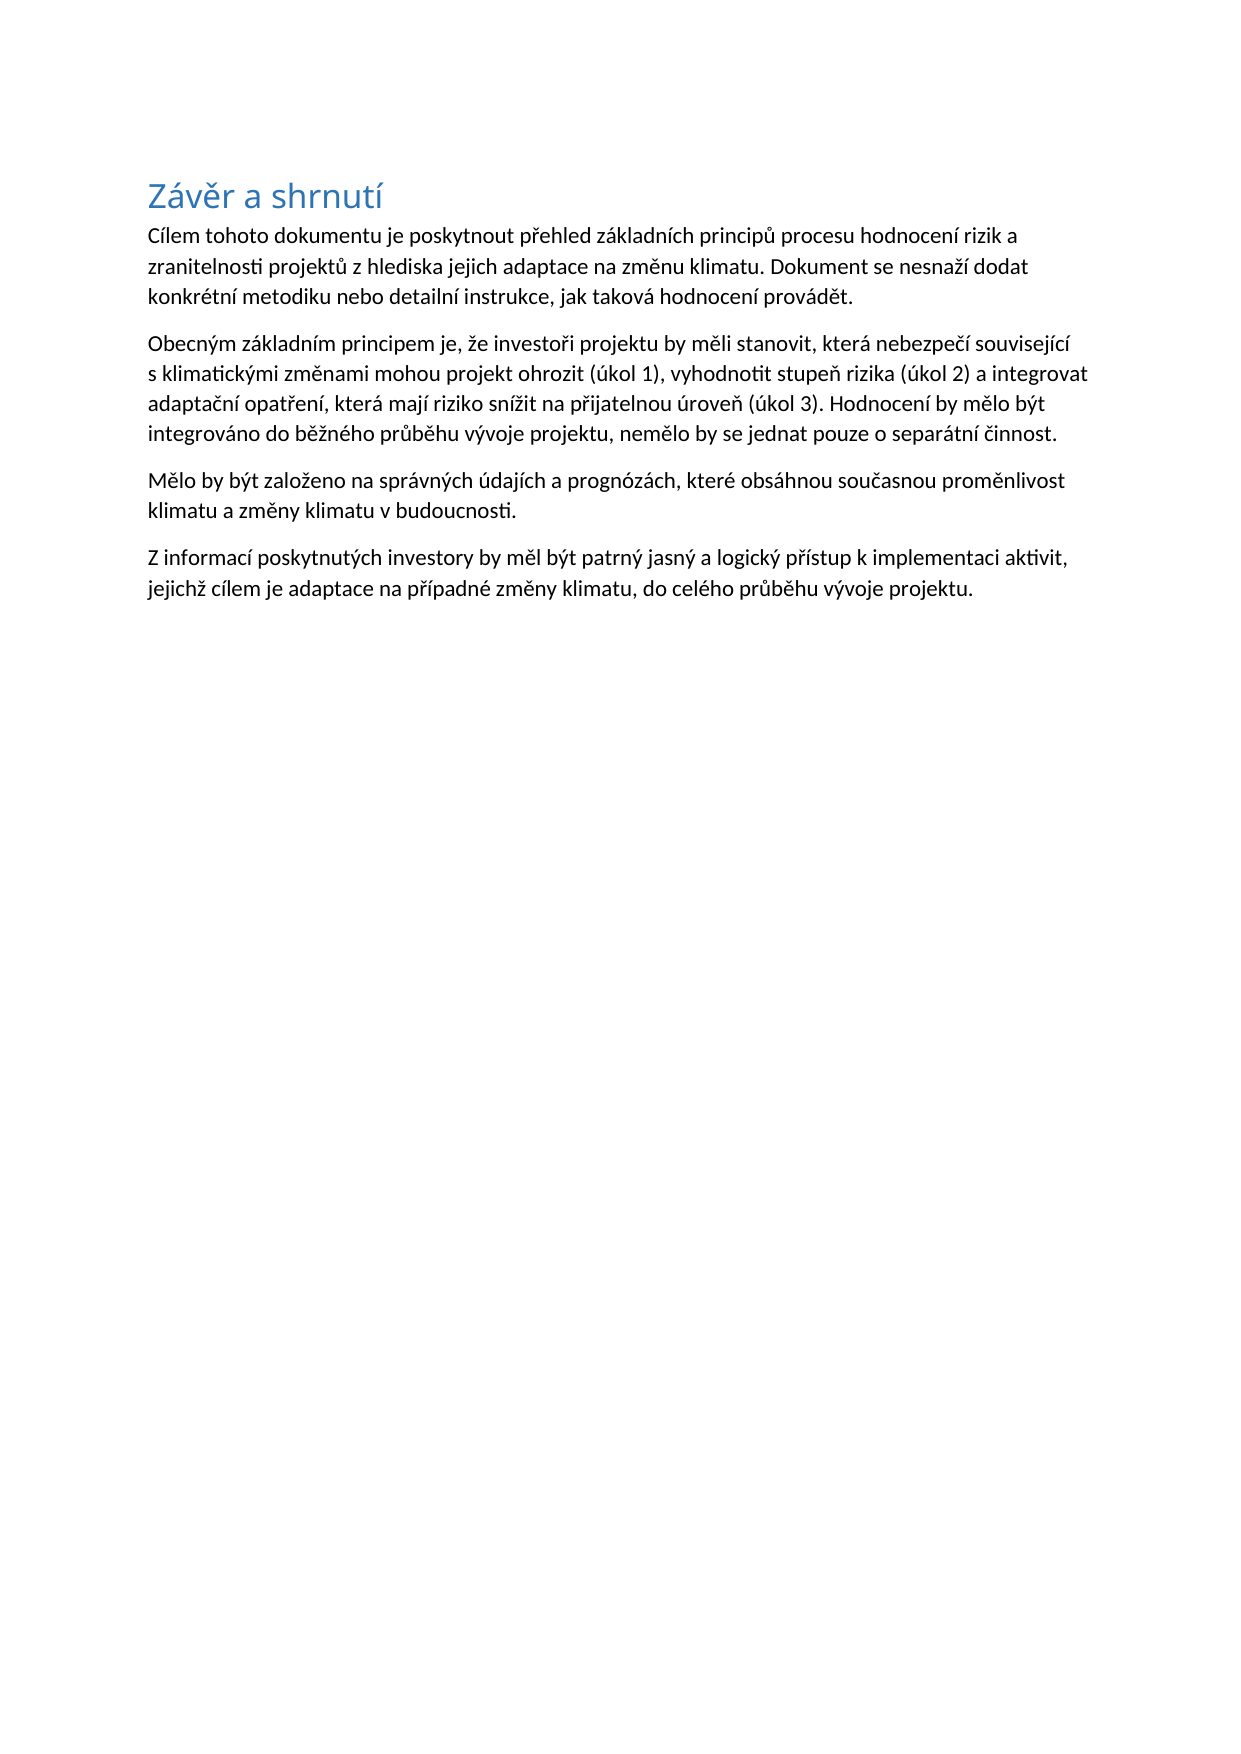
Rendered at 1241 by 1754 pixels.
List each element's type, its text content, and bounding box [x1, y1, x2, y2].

text Mělo by být založeno na správných údajích a prognózách, které obsáhnou současnou proměnlivost klimatu a změny klimatu v budoucnosti. [148, 466, 1093, 524]
text Obecným základním principem je, že investoři projektu by měli stanovit, která nebezpečí související s klimatickými změnami mohou projekt ohrozit (úkol 1), vyhodnotit stupeň rizika (úkol 2) a integrovat adaptační opatření, která mají riziko snížit na přijatelnou úroveň (úkol 3). Hodnocení by mělo být integrováno do běžného průběhu vývoje projektu, nemělo by se jednat pouze o separátní činnost. [148, 329, 1093, 447]
subtitle Závěr a shrnutí [148, 173, 1093, 218]
text Cílem tohoto dokumentu je poskytnout přehled základních principů procesu hodnocení rizik a zranitelnosti projektů z hlediska jejich adaptace na změnu klimatu. Dokument se nesnaží dodat konkrétní metodiku nebo detailní instrukce, jak taková hodnocení provádět. [148, 222, 1093, 310]
text Z informací poskytnutých investory by měl být patrný jasný a logický přístup k implementaci aktivit, jejichž cílem je adaptace na případné změny klimatu, do celého průběhu vývoje projektu. [148, 543, 1093, 602]
